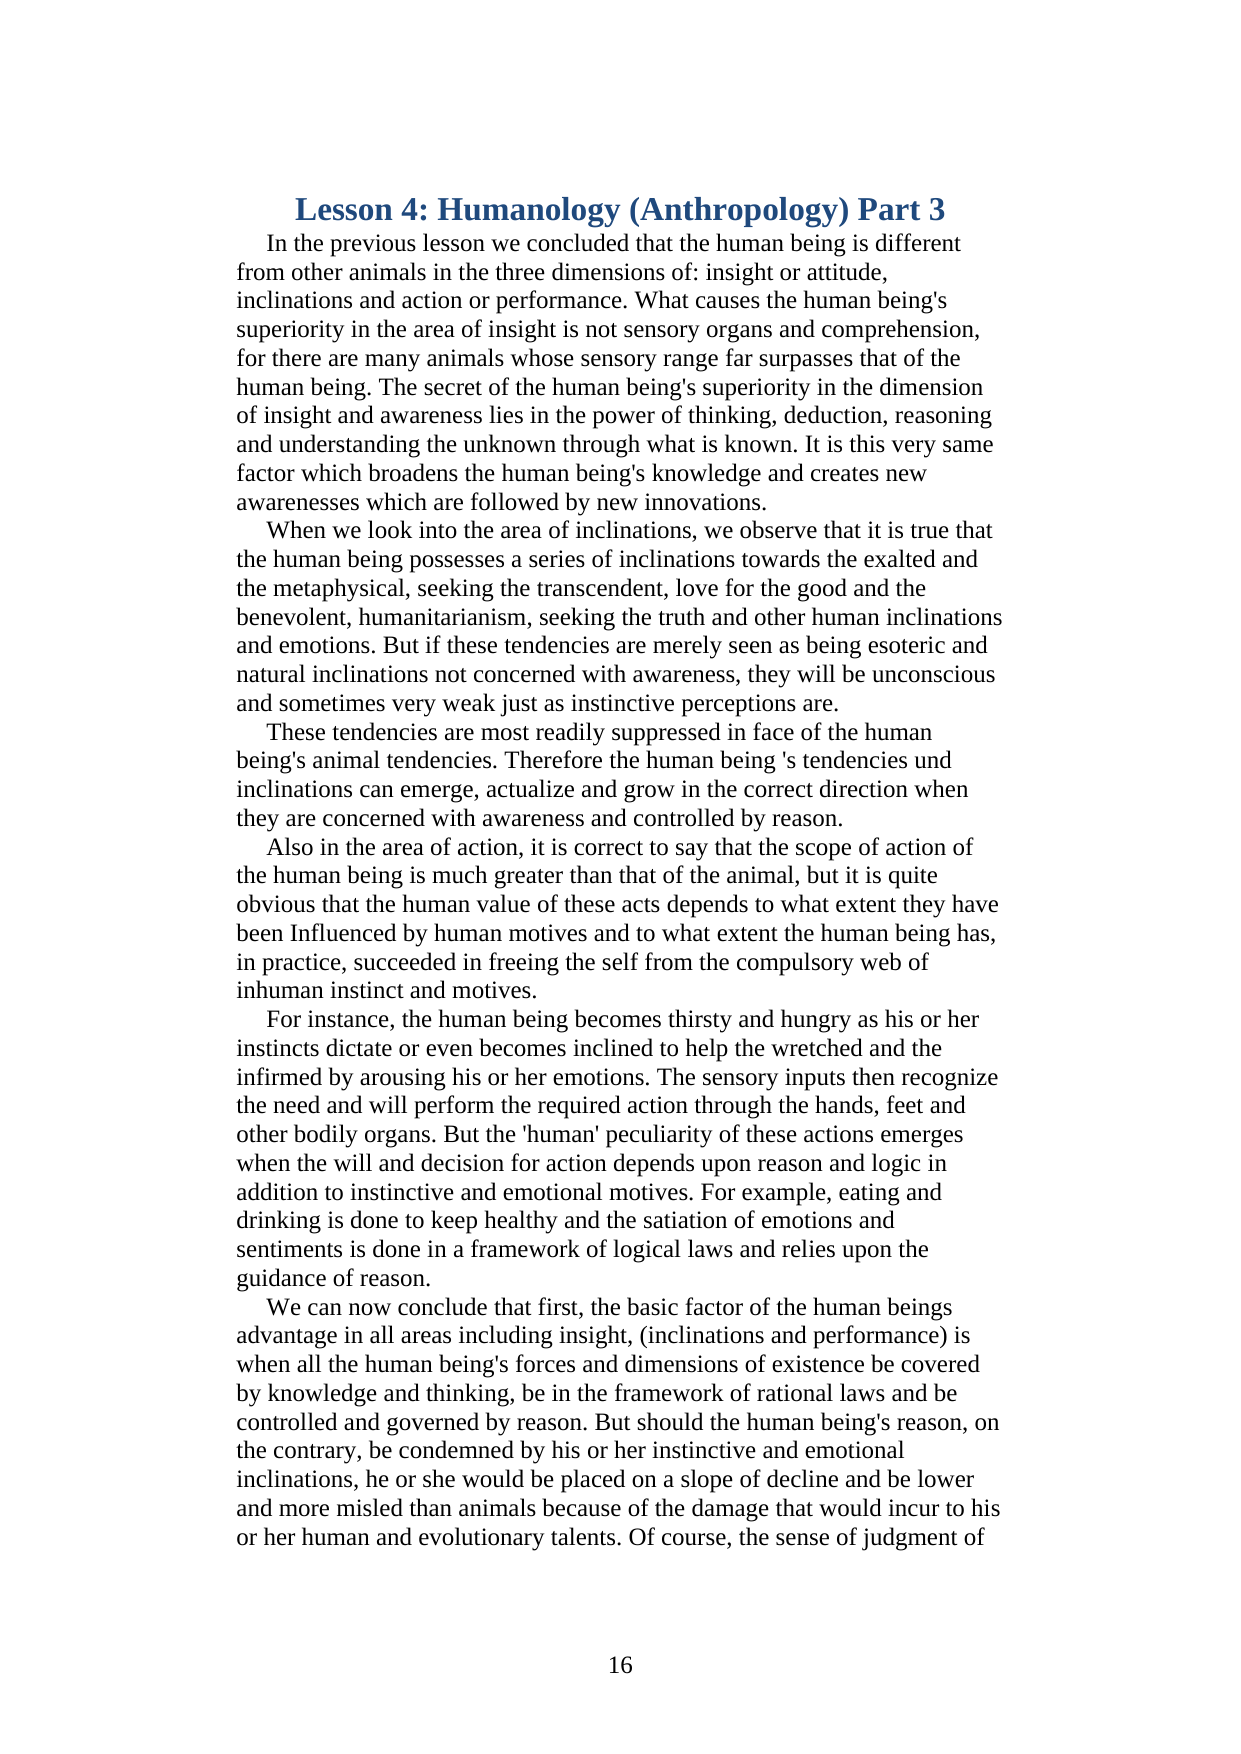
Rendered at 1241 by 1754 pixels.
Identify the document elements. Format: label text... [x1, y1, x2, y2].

text These tendencies are most readily suppressed in face of the human being's animal tendencies. Therefore the human being 's tendencies und inclinations can emerge, actualize and grow in the correct direction when they are concerned with awareness and controlled by reason. [236, 717, 1004, 832]
text Also in the area of action, it is correct to say that the scope of action of the human being is much greater than that of the animal, but it is quite obvious that the human value of these acts depends to what extent they have been Influenced by human motives and to what extent the human being has, in practice, succeeded in freeing the self from the compulsory web of inhuman instinct and motives. [236, 832, 1004, 1004]
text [236, 1292, 1004, 1551]
text In the previous lesson we concluded that the human being is different from other animals in the three dimensions of: insight or attitude, inclinations and action or performance. What causes the human being's superiority in the area of insight is not sensory organs and comprehension, for there are many animals whose sensory range far surpasses that of the human being. The secret of the human being's superiority in the dimension of insight and awareness lies in the power of thinking, deduction, reasoning and understanding the unknown through what is known. It is this very same factor which broadens the human being's knowledge and creates new awarenesses which are followed by new innovations. [236, 228, 1004, 516]
subtitle Lesson 4: Humanology (Anthropology) Part 3 [236, 190, 1004, 228]
text When we look into the area of inclinations, we observe that it is true that the human being possesses a series of inclinations towards the exalted and the metaphysical, seeking the transcendent, love for the good and the benevolent, humanitarianism, seeking the truth and other human inclinations and emotions. But if these tendencies are merely seen as being esoteric and natural inclinations not concerned with awareness, they will be unconscious and sometimes very weak just as instinctive perceptions are. [236, 516, 1004, 717]
text For instance, the human being becomes thirsty and hungry as his or her instincts dictate or even becomes inclined to help the wretched and the infirmed by arousing his or her emotions. The sensory inputs then recognize the need and will perform the required action through the hands, feet and other bodily organs. But the 'human' peculiarity of these actions emerges when the will and decision for action depends upon reason and logic in addition to instinctive and emotional motives. For example, eating and drinking is done to keep healthy and the satiation of emotions and sentiments is done in a framework of logical laws and relies upon the guidance of reason. [236, 1004, 1004, 1292]
